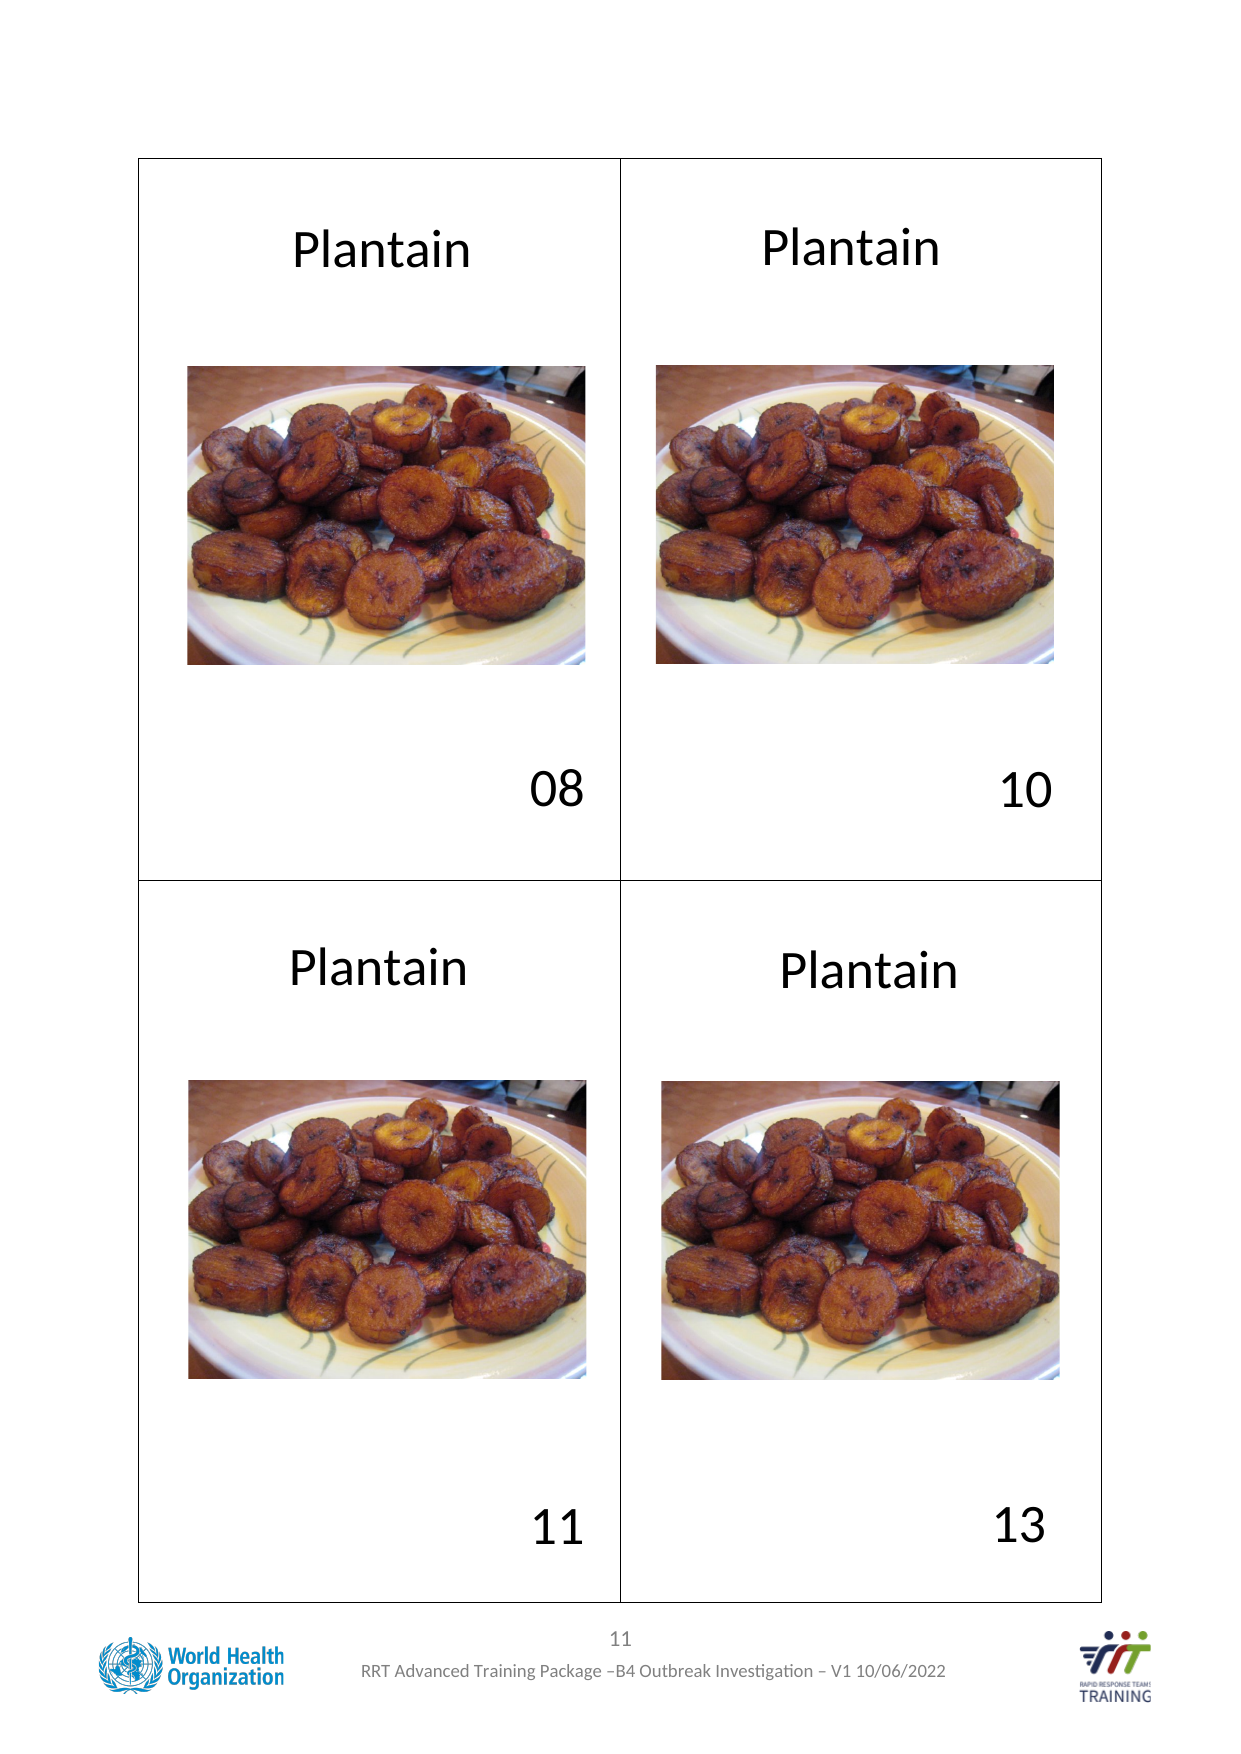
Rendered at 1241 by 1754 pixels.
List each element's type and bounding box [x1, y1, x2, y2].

picture [188, 1080, 587, 1379]
picture [655, 365, 1054, 664]
picture [98, 1673, 134, 1694]
table_cell [139, 159, 620, 880]
picture [187, 366, 586, 665]
table_cell [621, 159, 1101, 880]
table_cell [139, 881, 620, 1602]
picture [98, 1637, 284, 1694]
table_cell [621, 881, 1101, 1602]
picture [661, 1081, 1060, 1380]
